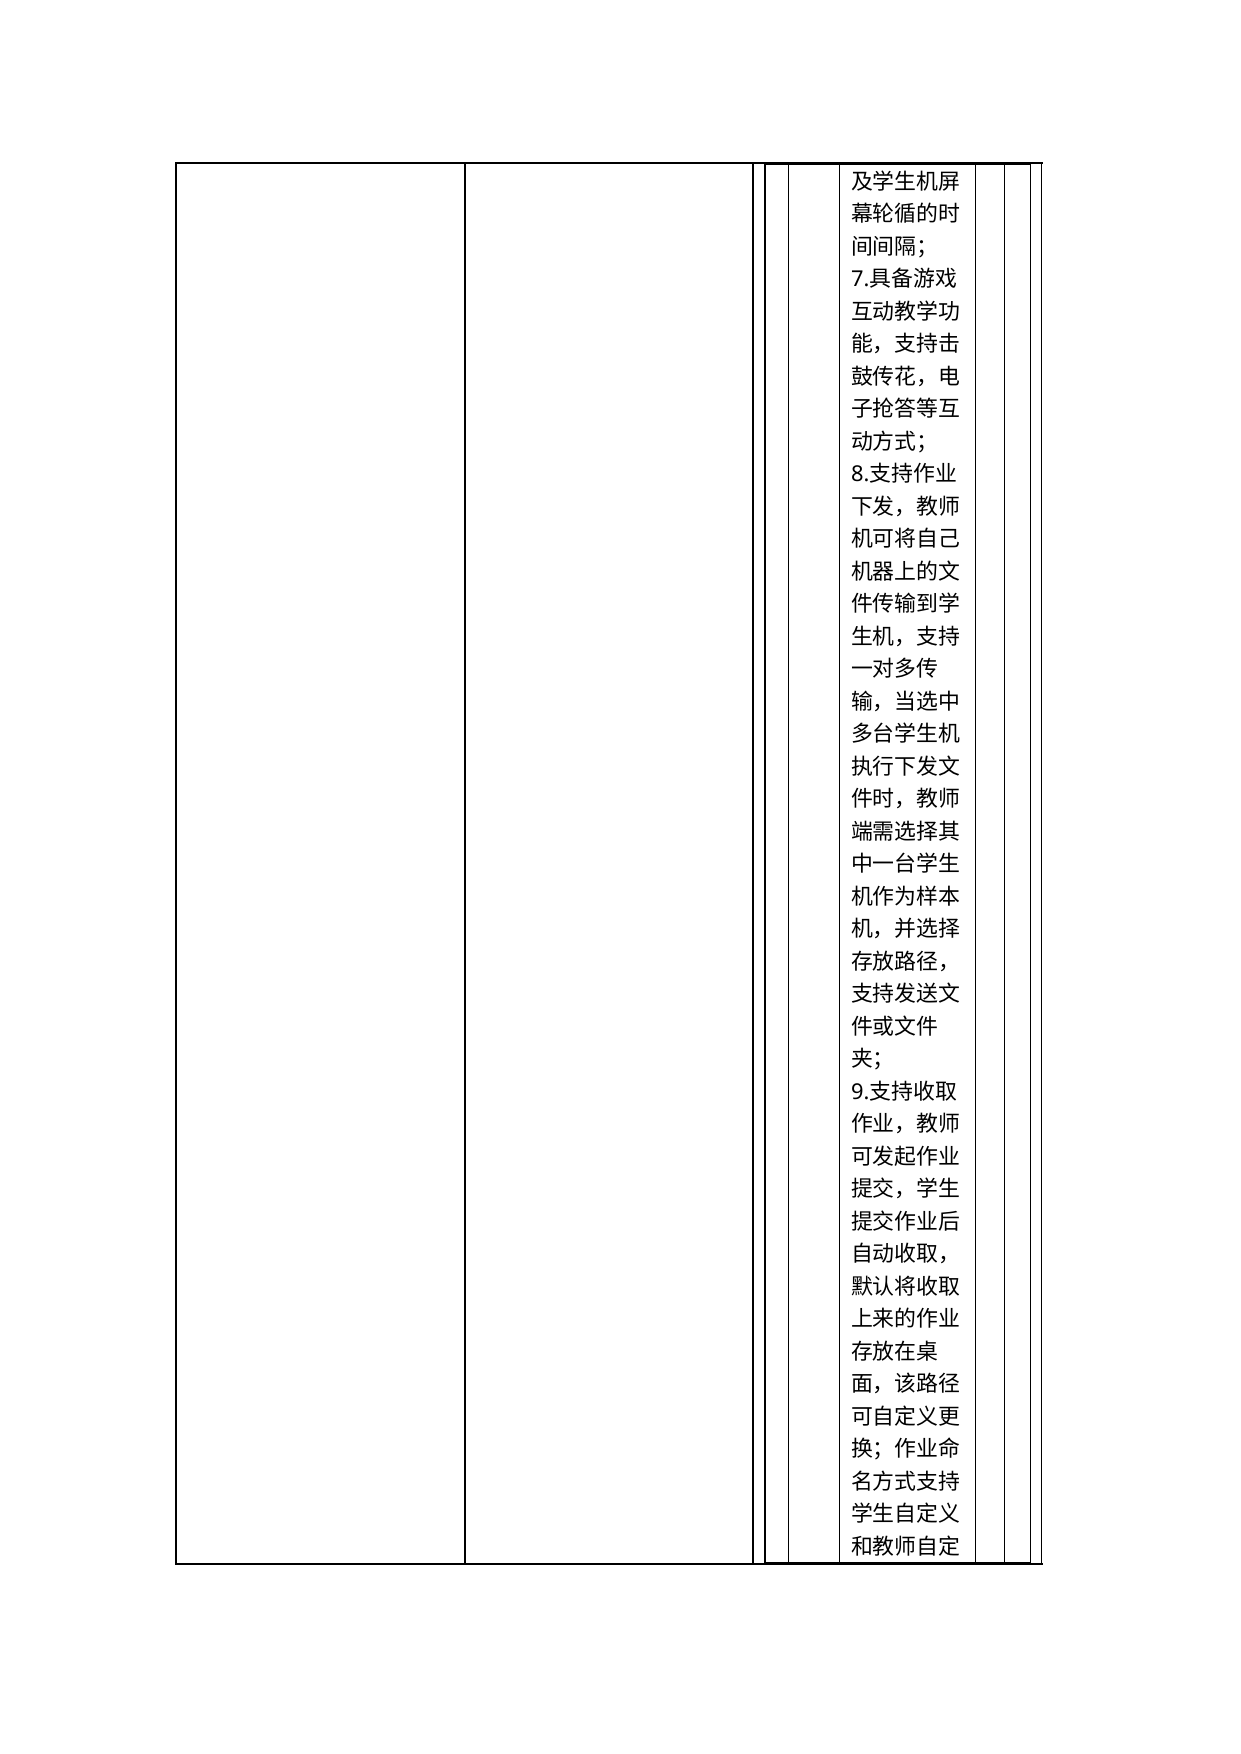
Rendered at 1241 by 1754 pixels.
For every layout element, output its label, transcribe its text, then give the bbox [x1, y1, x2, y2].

table_cell 1 [177, 164, 464, 1563]
table_cell [1031, 164, 1041, 1563]
table_cell ★ [466, 164, 752, 1563]
table_cell [754, 164, 764, 1563]
